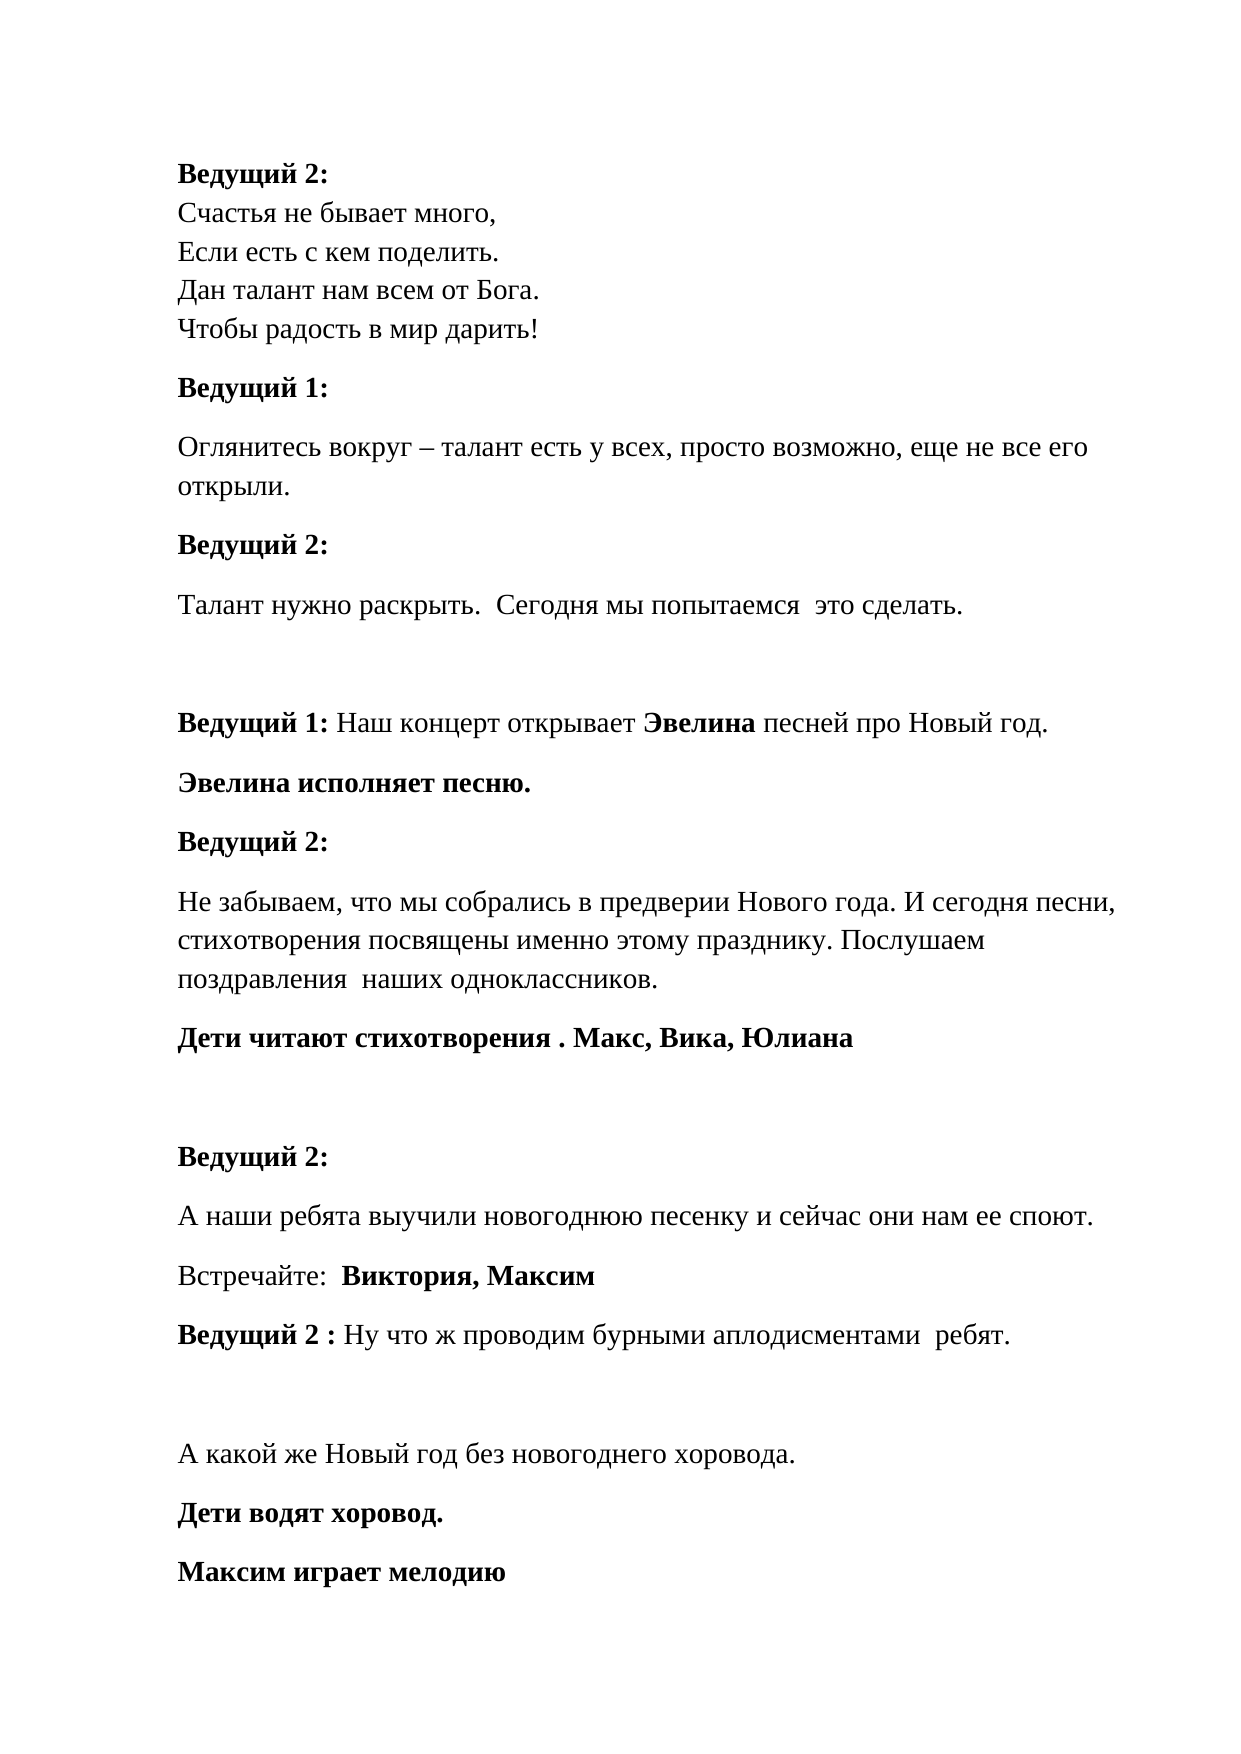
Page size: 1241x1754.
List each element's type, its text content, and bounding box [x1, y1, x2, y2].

text Эвелина исполняет песню. [177, 765, 1152, 798]
text А наши ребята выучили новогоднюю песенку и сейчас они нам ее споют. [177, 1198, 1152, 1232]
text Встречайте: Виктория, Максим [177, 1258, 1152, 1291]
text Ведущий 1: [177, 370, 1152, 404]
text Дети читают стихотворения . Макс, Вика, Юлиана [177, 1020, 1152, 1054]
text Ведущий 2: [177, 527, 1152, 561]
text Ведущий 1: Наш концерт открывает Эвелина песней про Новый год. [177, 706, 1152, 739]
text Максим играет мелодию [177, 1554, 1152, 1588]
text Ведущий 2 : Ну что ж проводим бурными аплодисментами ребят. [177, 1317, 1152, 1351]
text А какой же Новый год без новогоднего хоровода. [177, 1436, 1152, 1469]
text Дети водят хоровод. [177, 1495, 1152, 1529]
text Не забываем, что мы собрались в предверии Нового года. И сегодня песни, стихотворения посвящены именно этому празднику. Послушаем поздравления наших одноклассников. [177, 884, 1152, 994]
text Ведущий 2: [177, 824, 1152, 858]
text Оглянитесь вокруг – талант есть у всех, просто возможно, еще не все его открыли. [177, 429, 1152, 502]
text Ведущий 2: [177, 1139, 1152, 1172]
text Ведущий 2: Счастья не бывает много, Если есть с кем поделить. Дан талант нам всем от Бога. Чтобы радость в мир дарить! [177, 118, 1152, 344]
text Талант нужно раскрыть. Сегодня мы попытаемся это сделать. [177, 587, 1152, 620]
